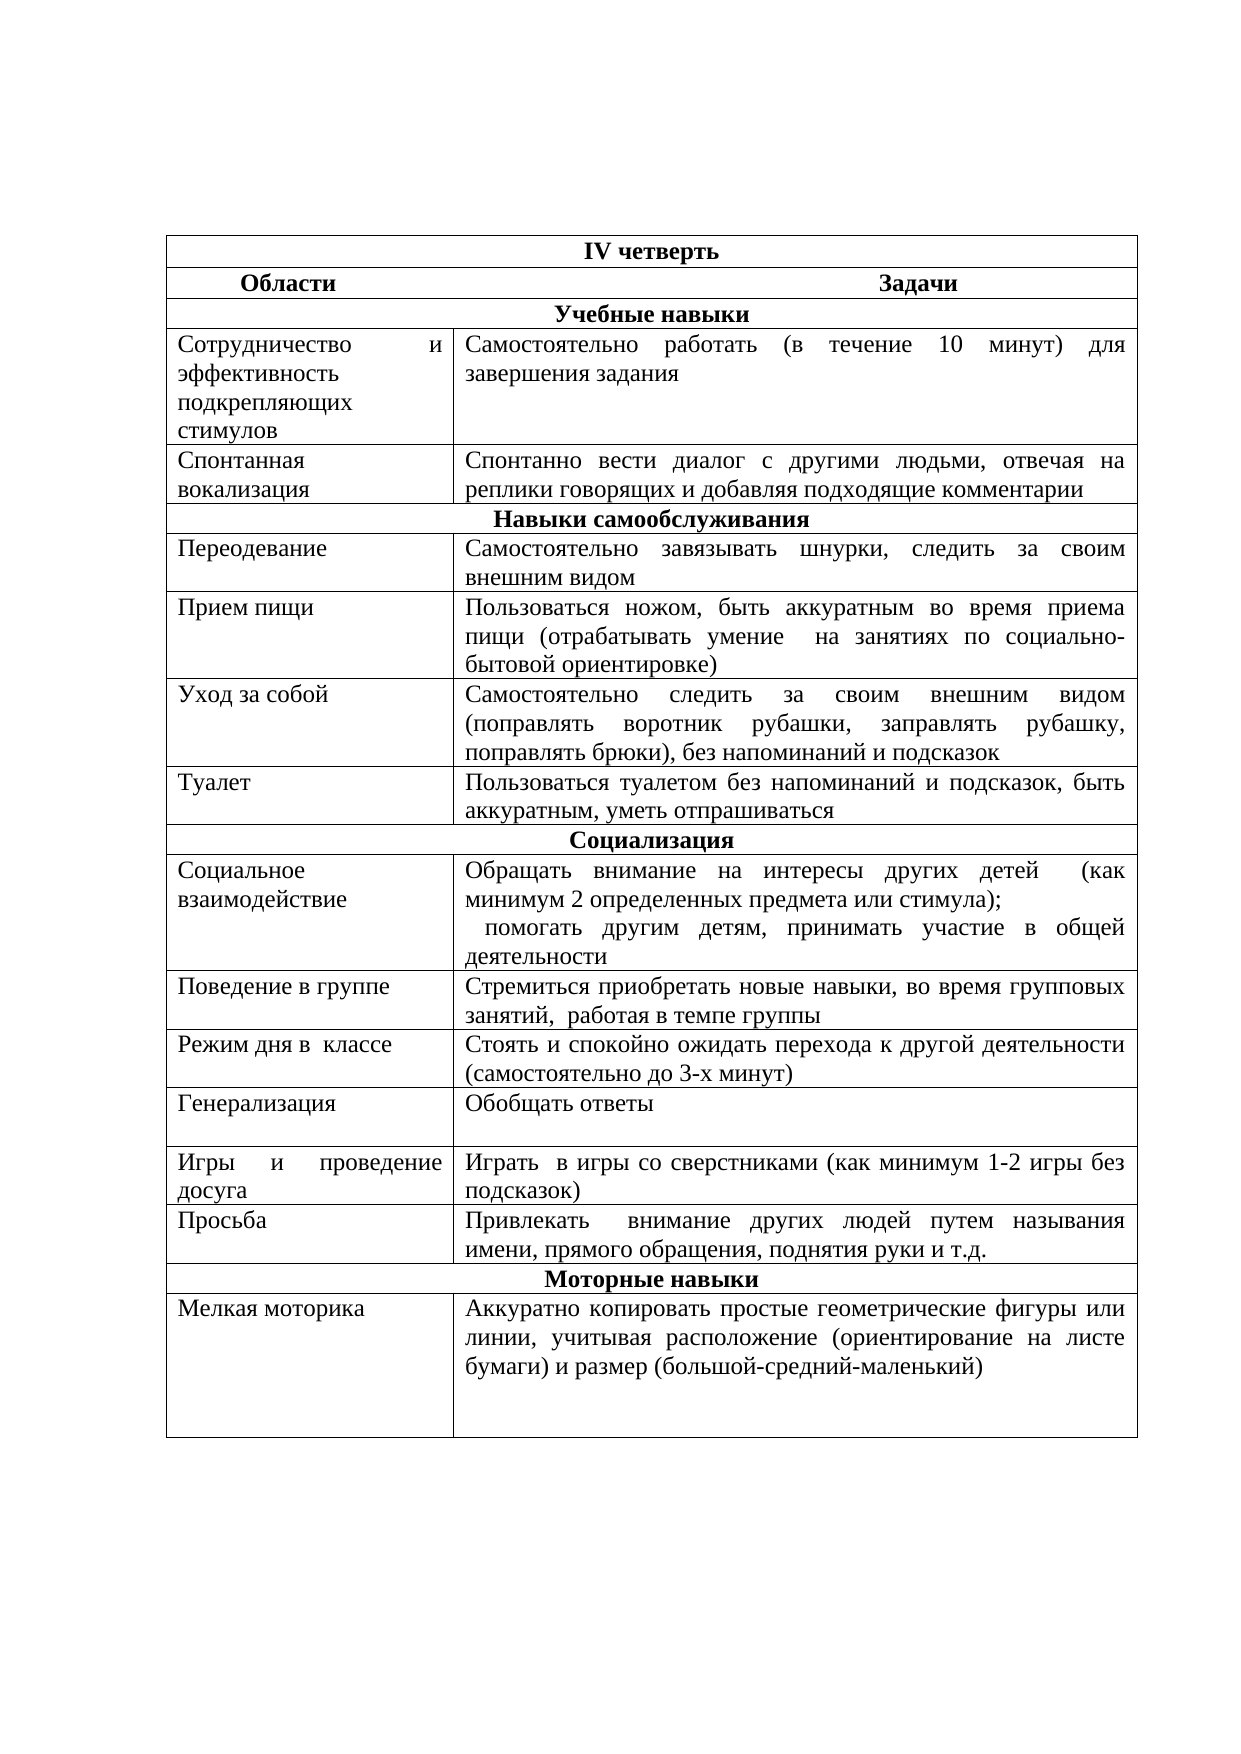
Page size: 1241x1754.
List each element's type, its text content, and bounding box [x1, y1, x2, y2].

table_cell Пользоваться туалетом без напоминаний и подсказок, быть аккуратным, уметь отпрашиваться [454, 767, 1137, 824]
table_cell Прием пищи [167, 592, 453, 678]
table_header IV четверть [167, 236, 1137, 267]
table_cell Играть в игры со сверстниками (как минимум 1-2 игры без подсказок) [454, 1147, 1137, 1204]
table_cell Стремиться приобретать новые навыки, во время групповых занятий, работая в темпе группы [454, 971, 1137, 1028]
table_cell Туалет [167, 767, 453, 824]
table_cell Привлекать внимание других людей путем называния имени, прямого обращения, поднятия руки и т.д. [454, 1205, 1137, 1263]
table_cell Поведение в группе [167, 971, 453, 1028]
table_cell Сотрудничество и эффективность подкрепляющих стимулов [167, 329, 453, 444]
table_cell Стоять и спокойно ожидать перехода к другой деятельности (самостоятельно до 3-х минут) [454, 1030, 1137, 1087]
table_cell Области Задачи [167, 268, 1137, 298]
table_cell Учебные навыки [167, 299, 1137, 328]
table_cell Моторные навыки [167, 1264, 1137, 1292]
table_cell Самостоятельно следить за своим внешним видом (поправлять воротник рубашки, заправлять рубашку, поправлять брюки), без напоминаний и подсказок [454, 679, 1137, 766]
table_cell Уход за собой [167, 679, 453, 766]
table_cell Режим дня в классе [167, 1030, 453, 1087]
table_cell Переодевание [167, 534, 453, 591]
table_cell Спонтанно вести диалог с другими людьми, отвечая на реплики говорящих и добавляя подходящие комментарии [454, 445, 1137, 503]
table_cell Обращать внимание на интересы других детей (как минимум 2 определенных предмета или стимула); помогать другим детям, принимать участие в общей деятельности [454, 855, 1137, 970]
table_cell Социализация [167, 825, 1137, 854]
table_cell Спонтанная вокализация [167, 445, 453, 503]
table_cell Игры и проведение досуга [167, 1147, 453, 1204]
table_cell Социальное взаимодействие [167, 855, 453, 970]
table_cell Просьба [167, 1205, 453, 1263]
table_cell Генерализация [167, 1088, 453, 1146]
table_cell Обобщать ответы [454, 1088, 1137, 1146]
table_cell Мелкая моторика [167, 1294, 453, 1437]
table_cell Пользоваться ножом, быть аккуратным во время приема пищи (отрабатывать умение на занятиях по социально-бытовой ориентировке) [454, 592, 1137, 678]
table_cell Аккуратно копировать простые геометрические фигуры или линии, учитывая расположение (ориентирование на листе бумаги) и размер (большой-средний-маленький) [454, 1294, 1137, 1437]
table_cell Самостоятельно завязывать шнурки, следить за своим внешним видом [454, 534, 1137, 591]
table_cell Самостоятельно работать (в течение 10 минут) для завершения задания [454, 329, 1137, 444]
table_cell Навыки самообслуживания [167, 504, 1137, 532]
